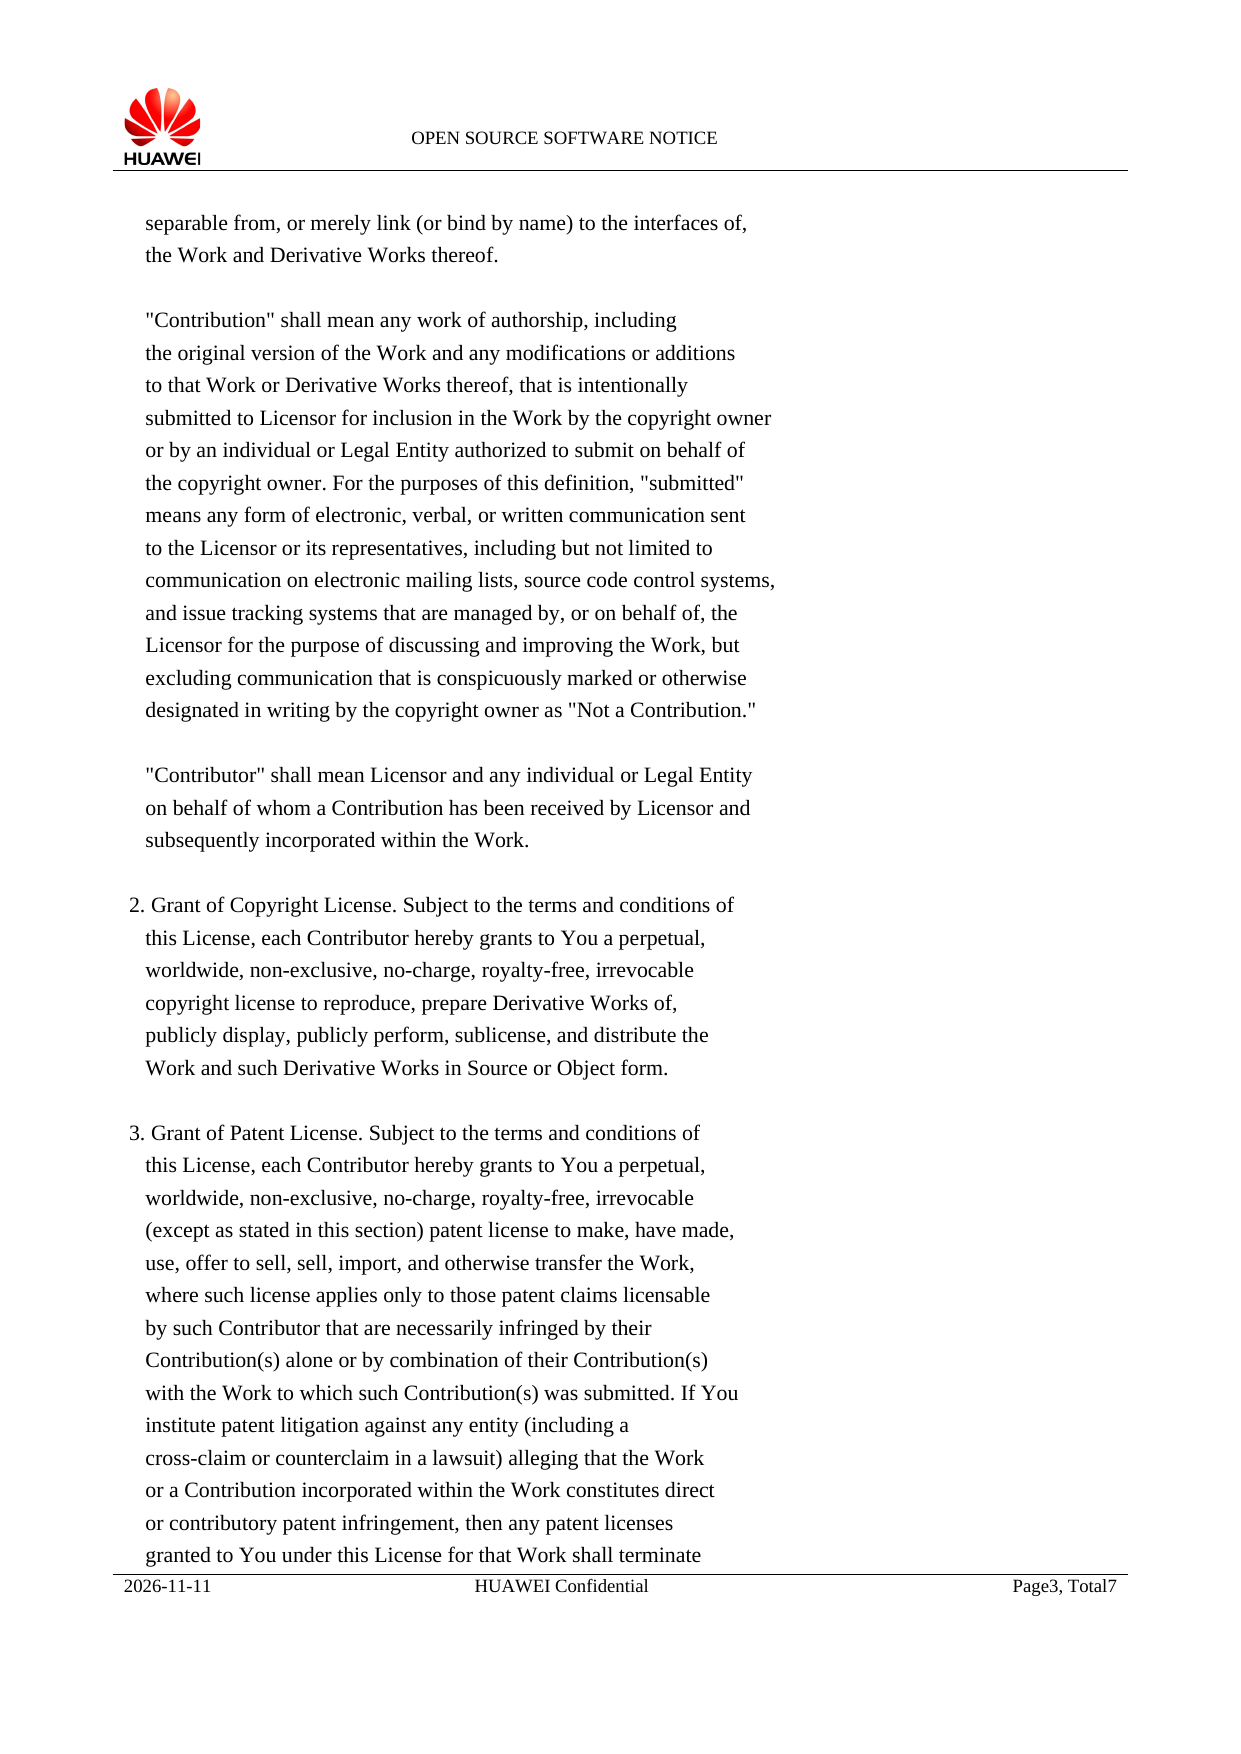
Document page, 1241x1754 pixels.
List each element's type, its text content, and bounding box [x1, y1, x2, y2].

picture [124, 88, 201, 165]
